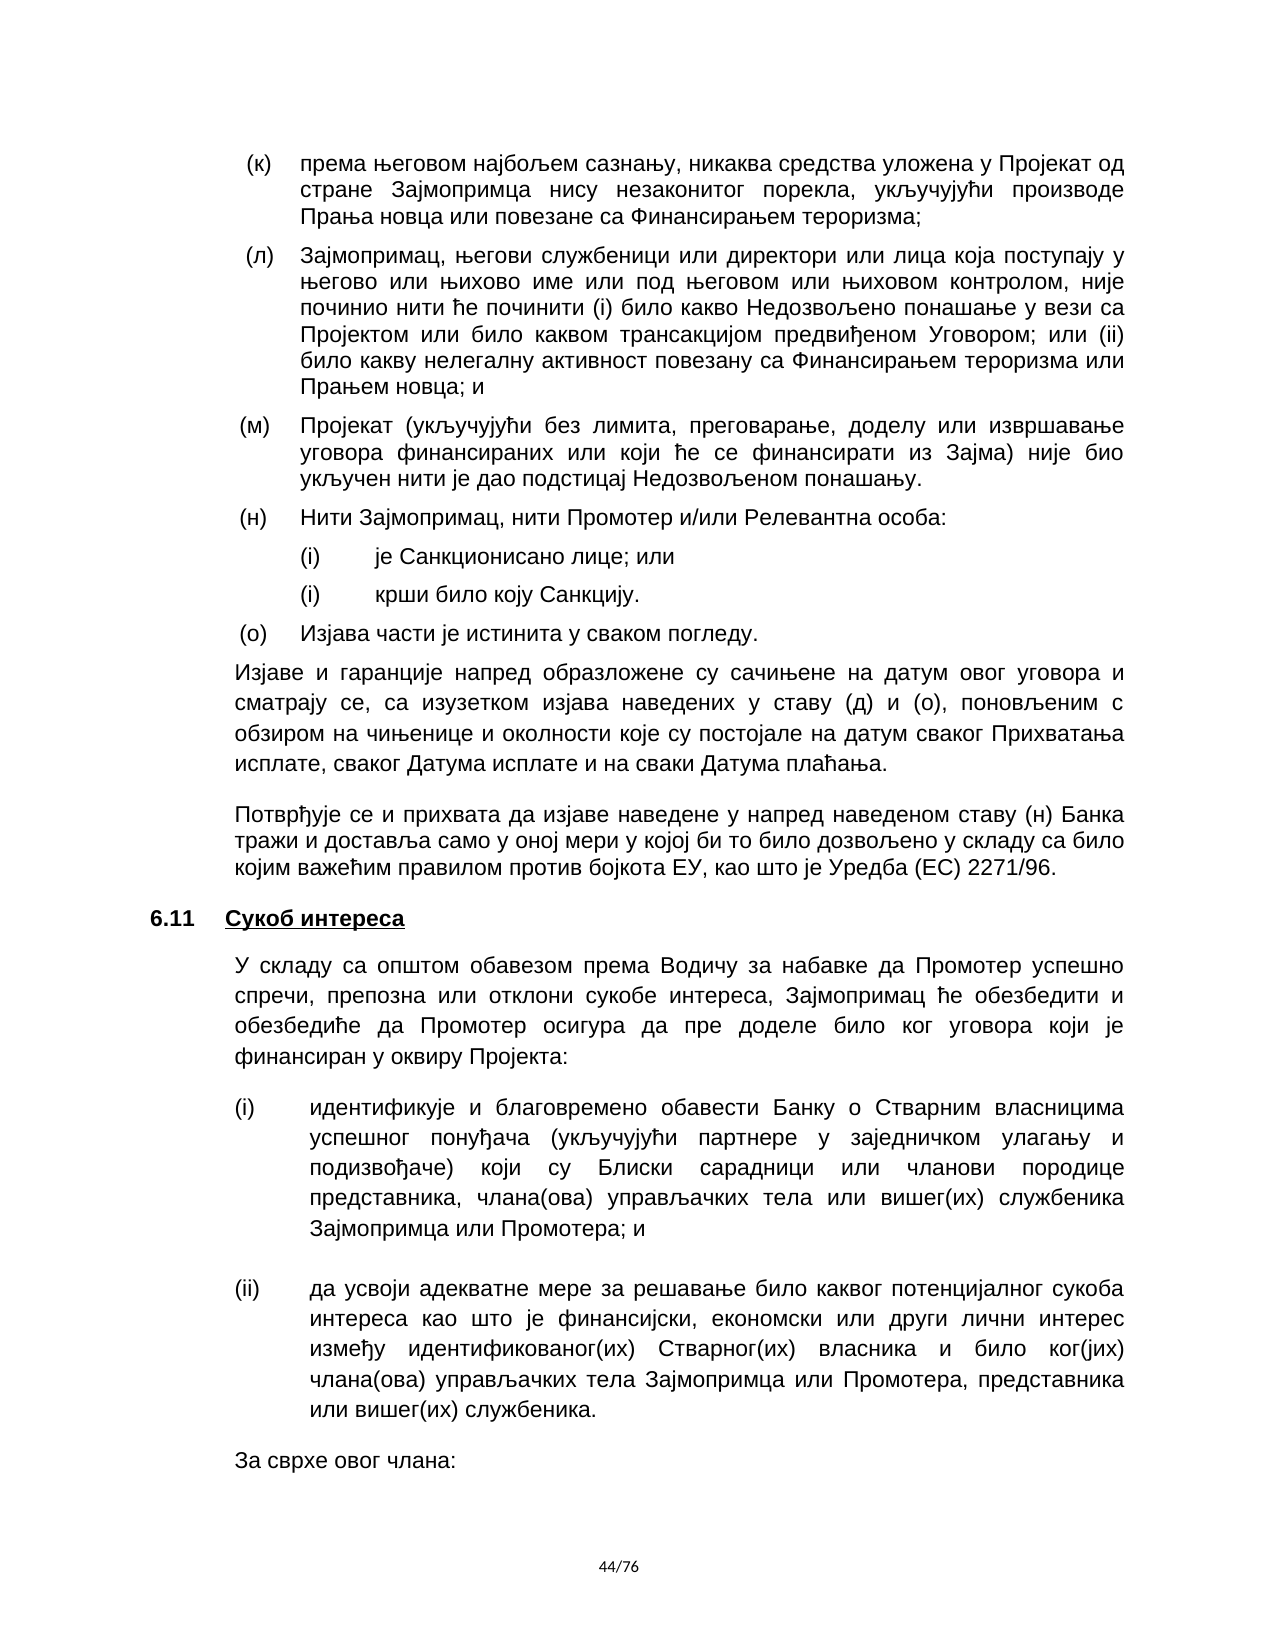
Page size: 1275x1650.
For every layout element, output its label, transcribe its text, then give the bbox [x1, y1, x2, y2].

text (м) Пројекат (укључујући без лимита, преговарање, доделу или извршавање уговора финансираних или који ће се финансирати из Зајма) није био укључен нити је дао подстицај Недозвољеном понашању. [239, 412, 1125, 491]
text Изјаве и гаранције напред образложене су сачињене на датум овог уговора и сматрају се, са изузетком изјава наведених у ставу (д) и (о), поновљеним с обзиром на чињенице и околности које су постојале на датум сваког Прихватања исплате, сваког Датума исплате и на сваки Датума плаћања. [234, 659, 1125, 776]
list идентификује и благовремено обавести Банку о Стварним власницима успешног понуђача (укључујући партнере у заједничком улагању и подизвођаче) који су Блиски сарадници или чланови породице представника, члана(ова) управљачких тела или вишег(их) службеника Зајмопримца или Промотера; и [234, 1094, 1125, 1241]
subtitle 6.11 Сукоб интереса [150, 905, 1125, 931]
text (i) крши било коју Санкцију. [239, 581, 1125, 608]
text За сврхе овог члана: [234, 1447, 1125, 1473]
list да усвоји адекватне мере за решавање било каквог потенцијалног сукоба интереса као што је финансијски, економски или други лични интерес између идентификованог(их) Стварног(их) власника и било ког(јих) члана(ова) управљачких тела Зајмопримца или Промотера, представника или вишег(их) службеника. [234, 1275, 1125, 1422]
text (о) Изјава части је истинита у сваком погледу. [239, 620, 1125, 647]
text У складу са општом обавезом према Водичу за набавке да Промотер успешно спречи, препозна или отклони сукобе интереса, Зајмопримац ће обезбедити и обезбедиће да Промотер осигура да пре доделе било ког уговора који је финансиран у оквиру Пројекта: [234, 952, 1125, 1069]
text Потврђује се и прихвата да изјаве наведене у напред наведеном ставу (н) Банка тражи и доставља само у оној мери у којој би то било дозвољено у складу са било којим важећим правилом против бојкота ЕУ, као што је Уредба (EC) 2271/96. [234, 801, 1125, 880]
text (н) Нити Зајмопримац, нити Промотер и/или Релевантна особа: [239, 504, 1125, 530]
text (л) Зајмопримац, његови службеници или директори или лица која поступају у његово или њихово име или под његовом или њиховом контролом, није починио нити ће починити (i) било какво Недозвољено понашање у вези са Пројектом или било каквом трансакцијом предвиђеном Уговором; или (ii) било какву нелегалну активност повезану са Финансирањем тероризма или Прањем новца; и [239, 242, 1125, 400]
text (i) је Санкционисано лице; или [239, 543, 1125, 569]
text (к) према његовом најбољем сазнању, никаква средства уложена у Пројекат од стране Зајмопримца нису незаконитог порекла, укључујући производе Прања новца или повезане са Финансирањем тероризмa; [240, 150, 1125, 229]
